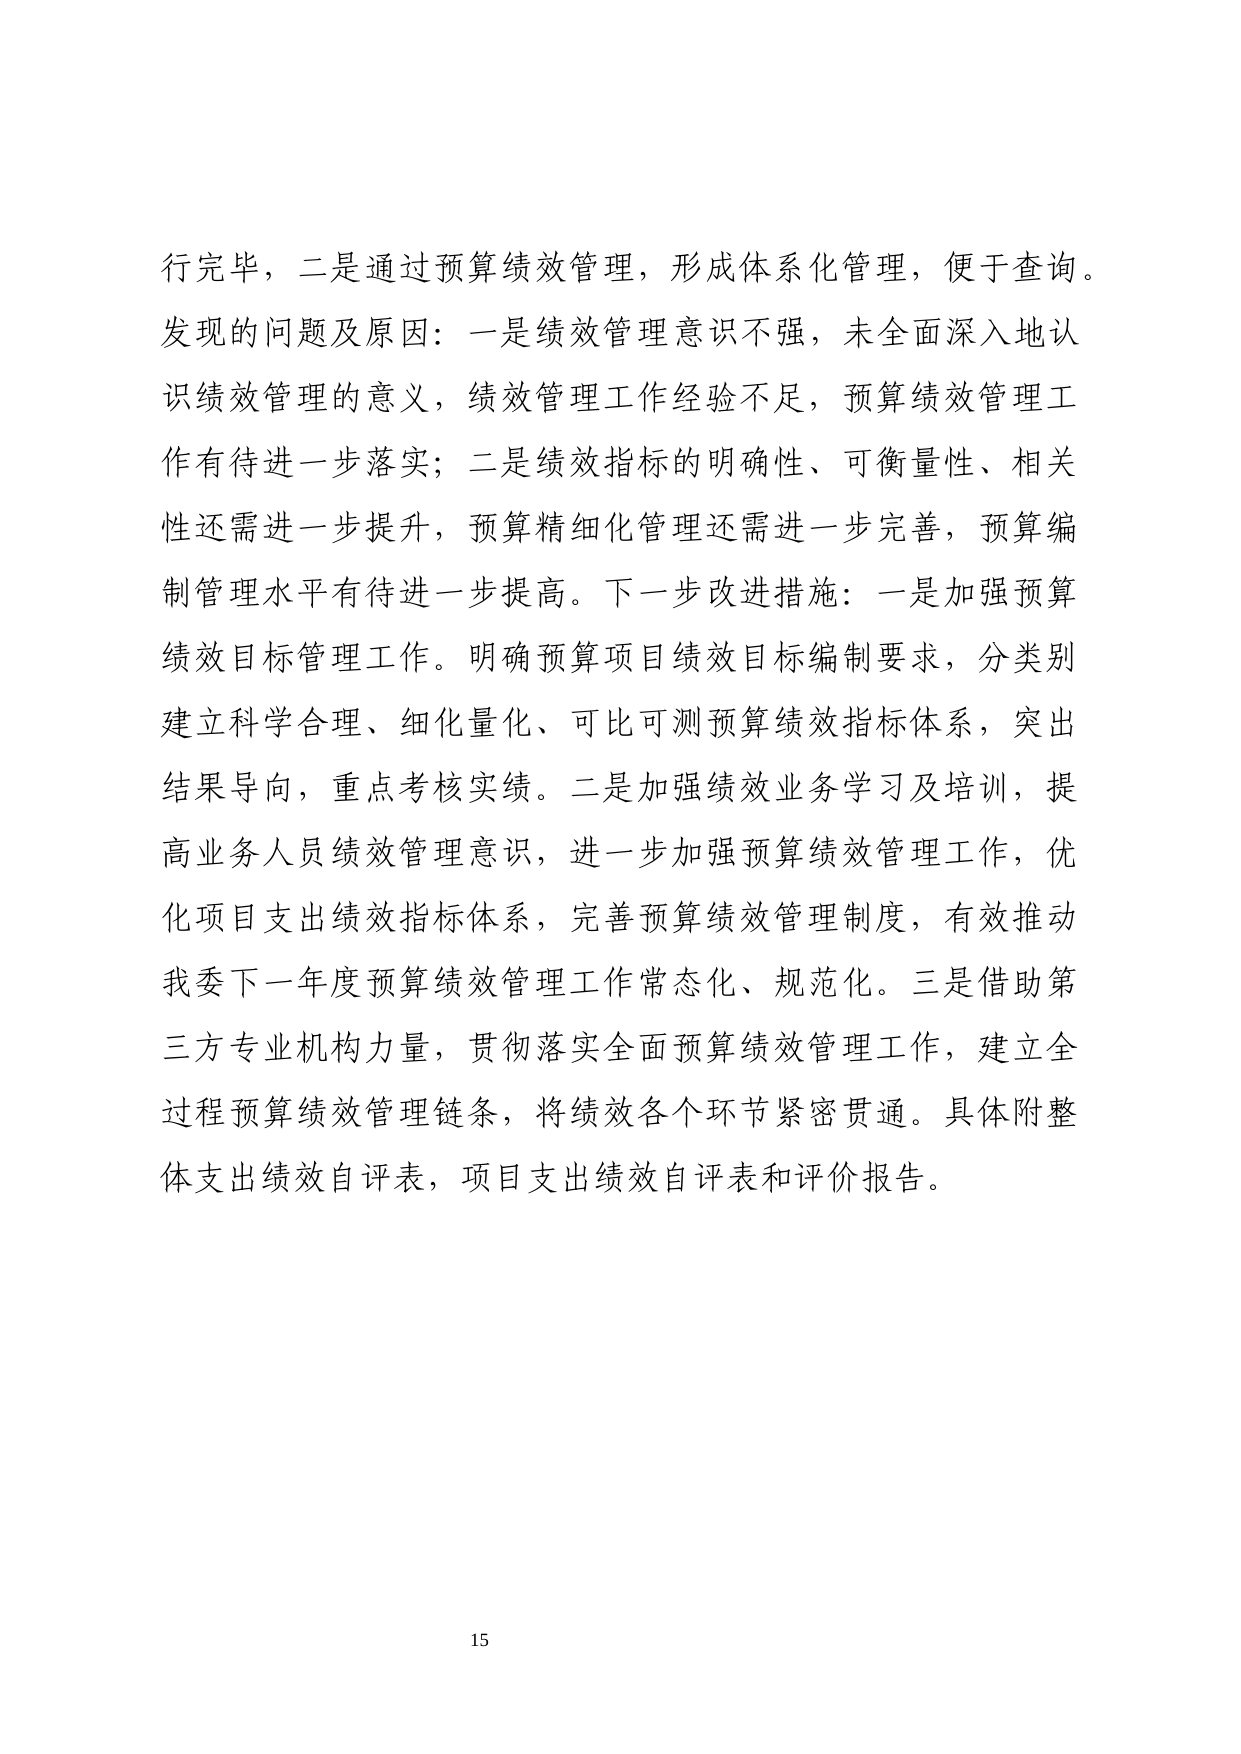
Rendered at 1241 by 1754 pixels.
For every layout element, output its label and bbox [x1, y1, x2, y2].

text [159, 233, 1081, 1208]
